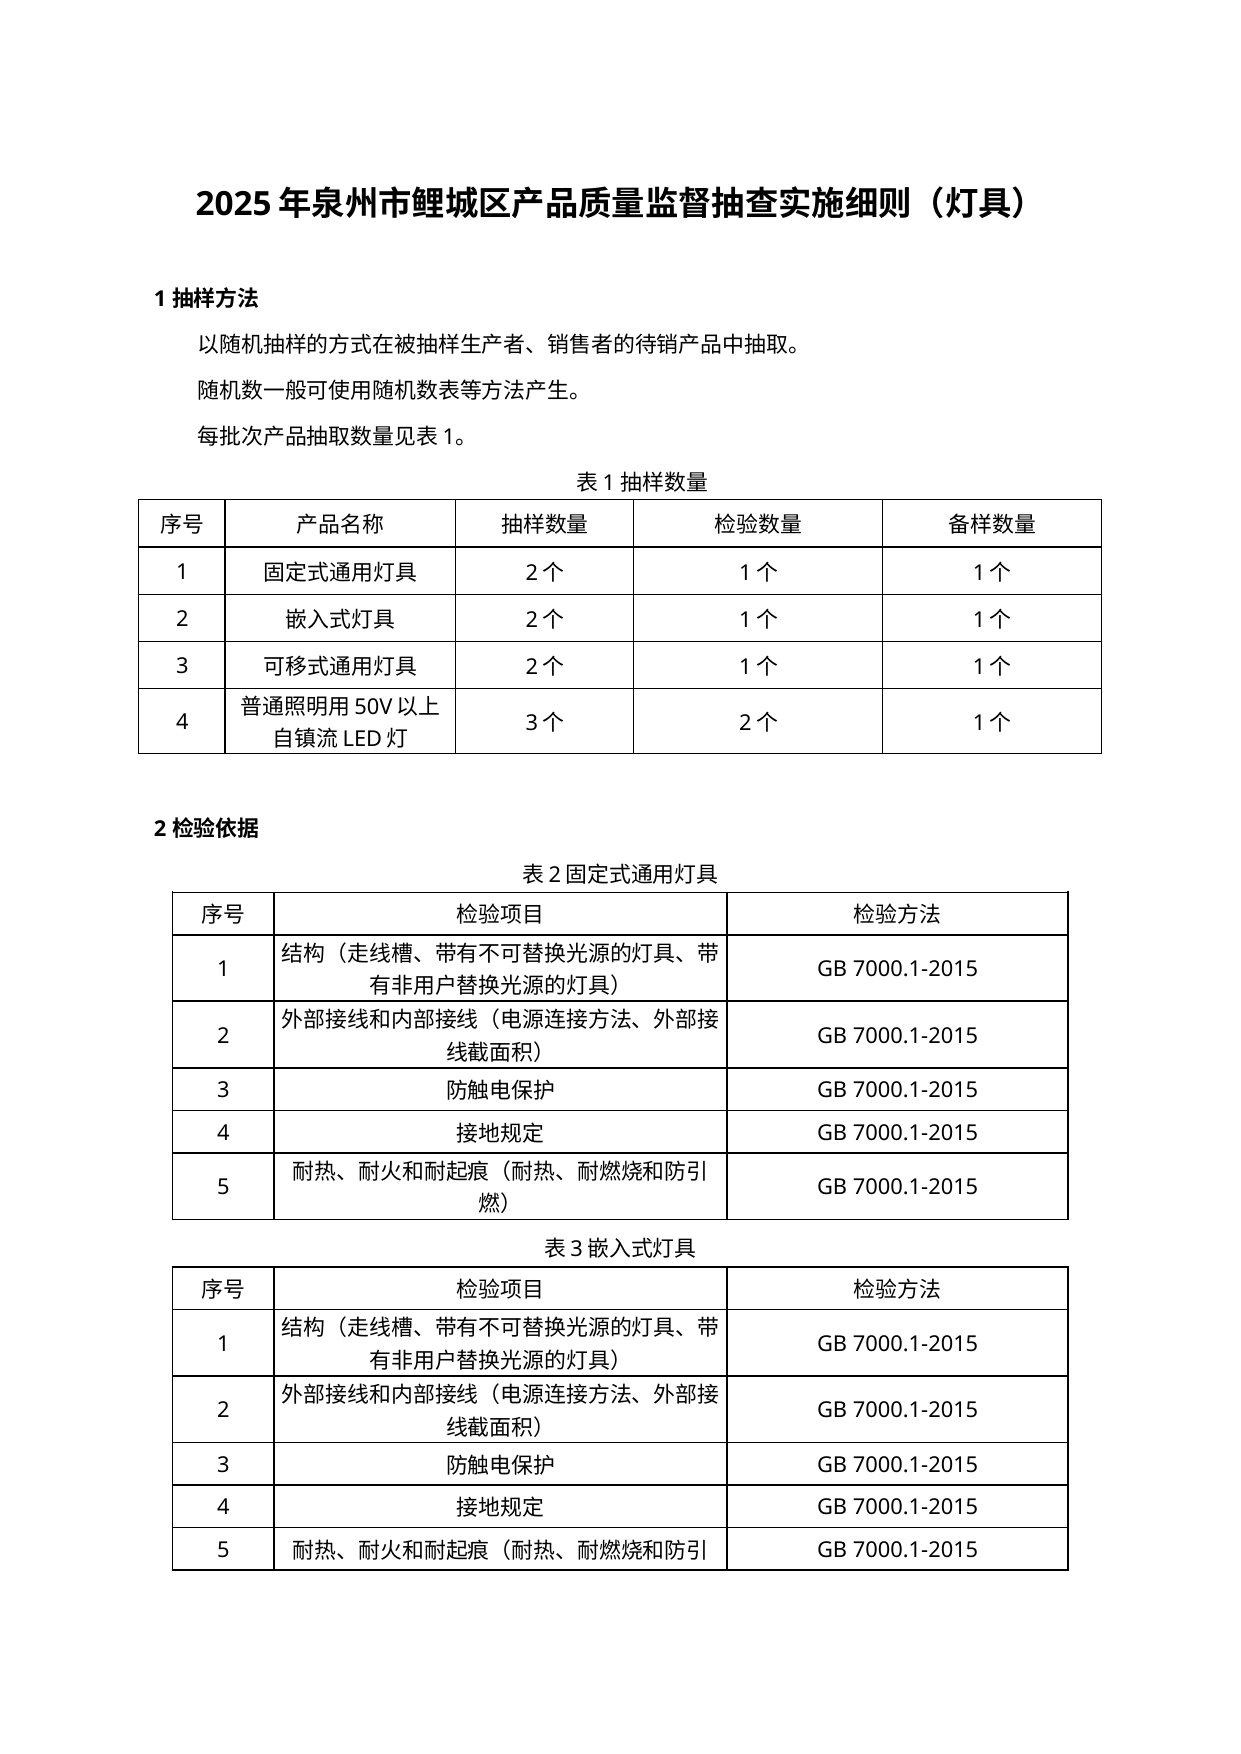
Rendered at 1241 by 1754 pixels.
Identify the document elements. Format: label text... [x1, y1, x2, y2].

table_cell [275, 1528, 726, 1569]
table_cell GB 7000.1-2015 [728, 1486, 1067, 1527]
table_cell 接地规定 [275, 1111, 726, 1152]
table_cell GB 7000.1-2015 [728, 1111, 1067, 1152]
table_cell 4 [173, 1111, 273, 1152]
table_cell 1个 [634, 548, 882, 594]
text 随机数一般可使用随机数表等方法产生。 [153, 362, 1087, 407]
table_header 检验项目 [275, 893, 726, 934]
table_cell 接地规定 [275, 1486, 726, 1527]
table_cell 4 [173, 1486, 273, 1527]
table_header 产品名称 [226, 500, 455, 546]
table_cell 2个 [456, 548, 633, 594]
table_cell 外部接线和内部接线（电源连接方法、外部接线截面积） [275, 1377, 726, 1442]
table_cell 固定式通用灯具 [226, 548, 455, 594]
table_cell 外部接线和内部接线（电源连接方法、外部接线截面积） [275, 1002, 726, 1067]
text 2025年泉州市鲤城区产品质量监督抽查实施细则（灯具） [153, 178, 1087, 224]
table_cell 防触电保护 [275, 1443, 726, 1484]
table_cell 5 [173, 1528, 273, 1569]
table_cell 3 [173, 1443, 273, 1484]
table_cell 2 [173, 1377, 273, 1442]
table_cell 4 [139, 689, 224, 753]
table_cell 耐热、耐火和耐起痕（耐热、耐燃烧和防引燃） [275, 1154, 726, 1218]
table_cell 2 [139, 595, 224, 641]
text 表2固定式通用灯具 [153, 846, 1087, 891]
table_cell 1个 [634, 642, 882, 688]
table_header 检验数量 [634, 500, 882, 546]
table_cell 1个 [883, 642, 1101, 688]
table_cell 3 [139, 642, 224, 688]
table_cell 结构（走线槽、带有不可替换光源的灯具、带有非用户替换光源的灯具） [275, 936, 726, 1000]
table_cell 1 [173, 1310, 273, 1375]
table_cell 1个 [883, 595, 1101, 641]
table_cell 嵌入式灯具 [226, 595, 455, 641]
table_cell GB 7000.1-2015 [728, 1443, 1067, 1484]
table_cell 2 [173, 1002, 273, 1067]
table_header 检验项目 [275, 1268, 726, 1308]
table_cell GB 7000.1-2015 [728, 1310, 1067, 1375]
table_cell GB 7000.1-2015 [728, 1069, 1067, 1109]
text 以随机抽样的方式在被抽样生产者、销售者的待销产品中抽取。 [153, 316, 1087, 362]
table_cell 1个 [883, 548, 1101, 594]
table_cell 3 [173, 1069, 273, 1109]
text 表1 抽样数量 [153, 453, 1087, 499]
table_cell 5 [173, 1154, 273, 1218]
text 1 抽样方法 [153, 270, 1087, 316]
table_cell GB 7000.1-2015 [728, 1002, 1067, 1067]
text 每批次产品抽取数量见表1。 [153, 407, 1087, 453]
text 表3嵌入式灯具 [153, 1220, 1087, 1266]
table_header 序号 [173, 893, 273, 934]
table_cell 3个 [456, 689, 633, 753]
table_cell GB 7000.1-2015 [728, 1377, 1067, 1442]
table_header 抽样数量 [456, 500, 633, 546]
table_cell 2个 [456, 642, 633, 688]
table_cell 2个 [634, 689, 882, 753]
table_cell GB 7000.1-2015 [728, 936, 1067, 1000]
text 2 检验依据 [153, 800, 1087, 846]
table_cell GB 7000.1-2015 [728, 1528, 1067, 1569]
table_cell 防触电保护 [275, 1069, 726, 1109]
table_cell 普通照明用50V以上自镇流LED灯 [226, 689, 455, 753]
table_cell 可移式通用灯具 [226, 642, 455, 688]
table_header 序号 [173, 1268, 273, 1308]
table_cell GB 7000.1-2015 [728, 1154, 1067, 1218]
table_cell 1个 [883, 689, 1101, 753]
table_header 检验方法 [728, 893, 1067, 934]
table_header 序号 [139, 500, 224, 546]
table_cell 1 [173, 936, 273, 1000]
table_header 检验方法 [728, 1268, 1067, 1308]
table_header 备样数量 [883, 500, 1101, 546]
table_cell 1 [139, 548, 224, 594]
table_cell 结构（走线槽、带有不可替换光源的灯具、带有非用户替换光源的灯具） [275, 1310, 726, 1375]
table_cell 2个 [456, 595, 633, 641]
table_cell 1个 [634, 595, 882, 641]
